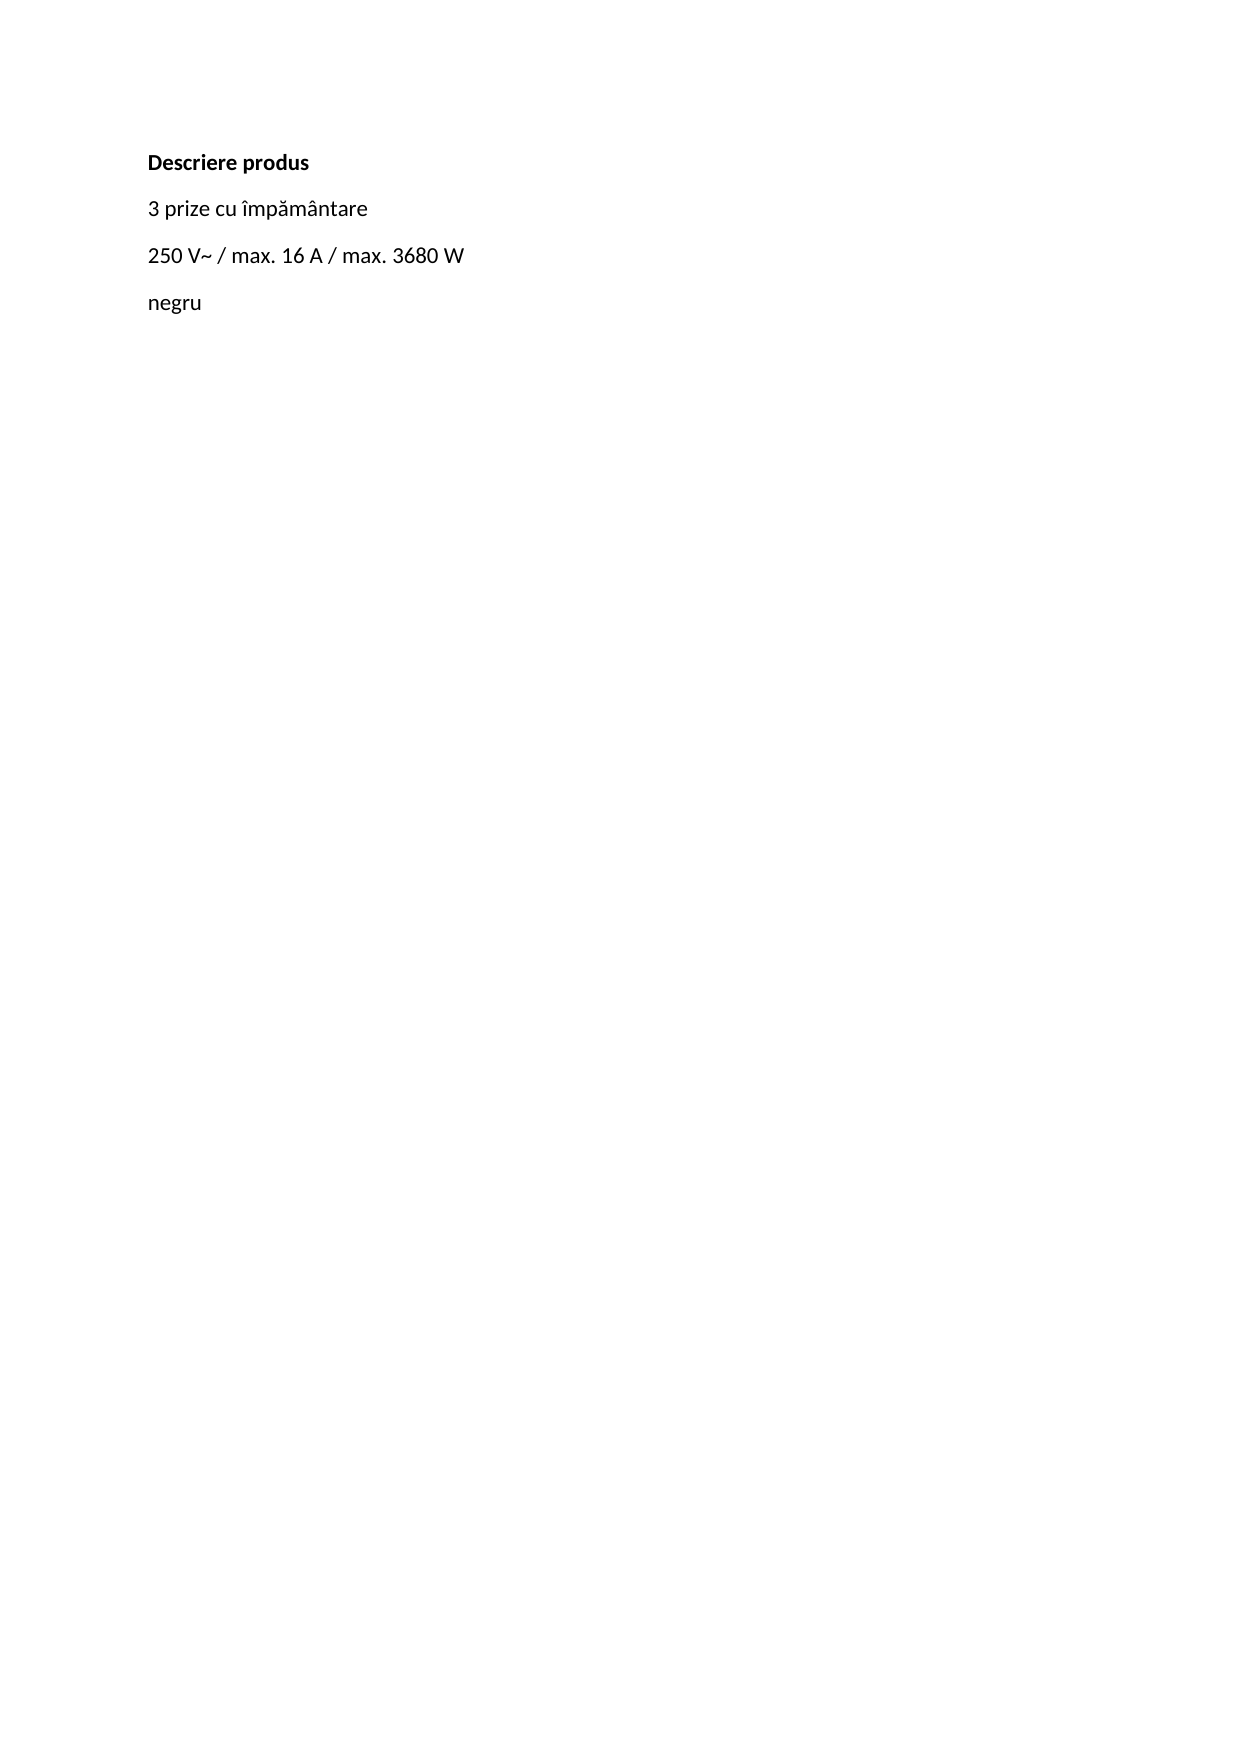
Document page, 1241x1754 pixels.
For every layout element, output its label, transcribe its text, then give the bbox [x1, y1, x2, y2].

text 250 V~ / max. 16 A / max. 3680 W [148, 241, 1093, 269]
text 3 prize cu împământare [148, 194, 1093, 222]
text Descriere produs [148, 148, 1093, 176]
text negru [148, 288, 1093, 316]
